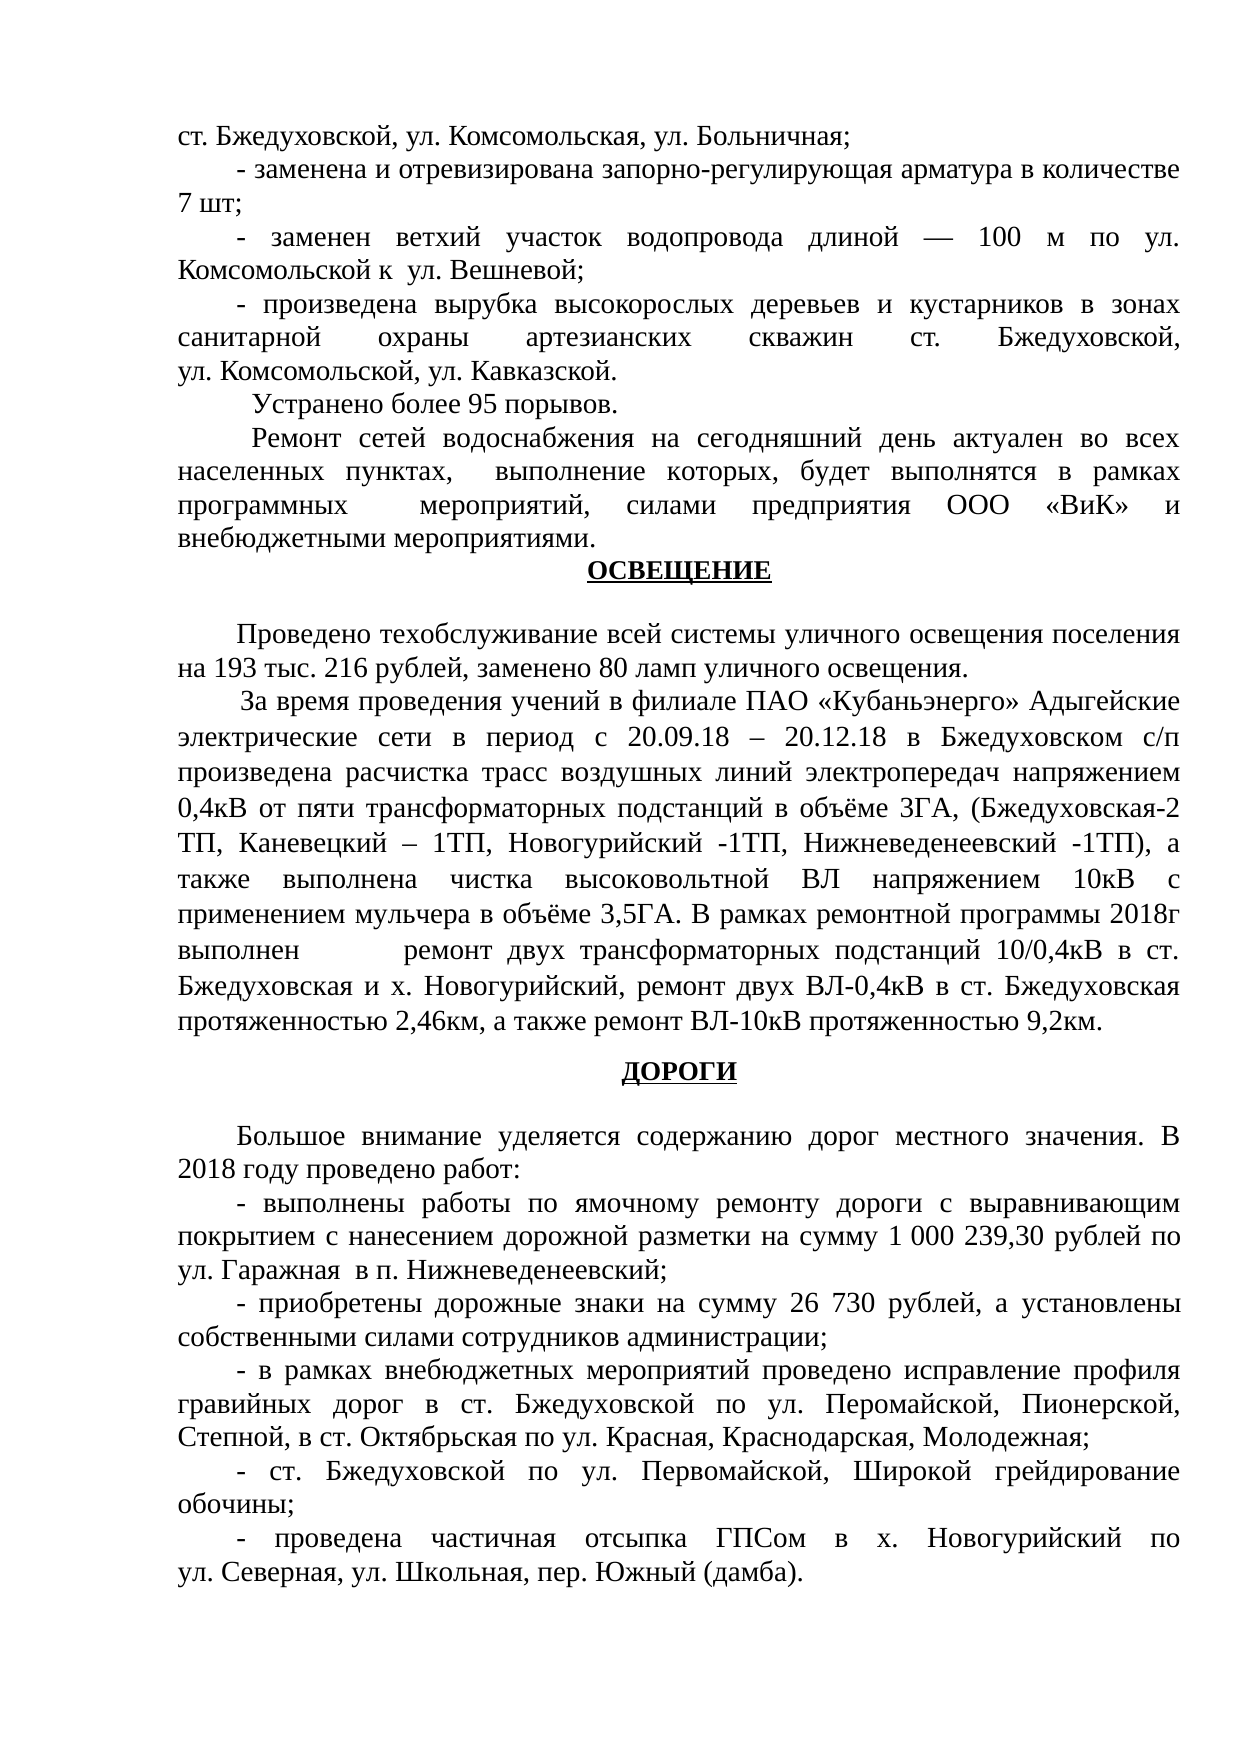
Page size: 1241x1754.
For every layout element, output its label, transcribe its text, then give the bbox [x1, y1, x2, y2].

text - проведена частичная отсыпка ГПСом в х. Новогурийский по ул. Северная, ул. Школьная, пер. Южный (дамба). [177, 1520, 1181, 1587]
text - произведена вырубка высокорослых деревьев и кустарников в зонах санитарной охраны артезианских скважин ст. Бжедуховской, ул. Комсомольской, ул. Кавказской. [177, 286, 1181, 386]
text За время проведения учений в филиале ПАО «Кубаньэнерго» Адыгейские электрические сети в период с 20.09.18 – 20.12.18 в Бжедуховском с/п произведена расчистка трасс воздушных линий электропередач напряжением 0,4кВ от пяти трансформаторных подстанций в объёме 3ГА, (Бжедуховская-2 ТП, Каневецкий – 1ТП, Новогурийский -1ТП, Нижневеденеевский -1ТП), а также выполнена чистка высоковольтной ВЛ напряжением 10кВ с применением мульчера в объёме 3,5ГА. В рамках ремонтной программы 2018г выполнен ремонт двух трансформаторных подстанций 10/0,4кВ в ст. Бжедуховская и х. Новогурийский, ремонт двух ВЛ-0,4кВ в ст. Бжедуховская протяженностью 2,46км, а также ремонт ВЛ-10кВ протяженностью 9,2км. [177, 683, 1181, 1037]
text Проведено техобслуживание всей системы уличного освещения поселения на 193 тыс. 216 рублей, заменено 80 ламп уличного освещения. [177, 616, 1181, 683]
text - в рамках внебюджетных мероприятий проведено исправление профиля гравийных дорог в ст. Бжедуховской по ул. Перомайской, Пионерской, Степной, в ст. Октябрьская по ул. Красная, Краснодарская, Молодежная; [177, 1352, 1181, 1453]
text - заменен ветхий участок водопровода длиной — 100 м по ул. Комсомольской к ул. Вешневой; [177, 219, 1181, 286]
text - выполнены работы по ямочному ремонту дороги с выравнивающим покрытием с нанесением дорожной разметки на сумму 1 000 239,30 рублей по ул. Гаражная в п. Нижневеденеевский; [177, 1185, 1181, 1285]
text - заменена и отревизирована запорно-регулирующая арматура в количестве 7 шт; [177, 152, 1181, 219]
text - ст. Бжедуховской по ул. Первомайской, Широкой грейдирование обочины; [177, 1453, 1181, 1520]
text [177, 118, 1181, 152]
text Ремонт сетей водоснабжения на сегодняшний день актуален во всех населенных пунктах, выполнение которых, будет выполнятся в рамках программных мероприятий, силами предприятия ООО «ВиК» и внебюджетными мероприятиями. [177, 420, 1181, 554]
text Устранено более 95 порывов. [177, 386, 1181, 420]
text ДОРОГИ [177, 1055, 1181, 1087]
text ОСВЕЩЕНИЕ [177, 554, 1181, 585]
text Большое внимание уделяется содержанию дорог местного значения. В 2018 году проведено работ: [177, 1118, 1181, 1185]
text - приобретены дорожные знаки на сумму 26 730 рублей, а установлены собственными силами сотрудников администрации; [177, 1285, 1181, 1352]
